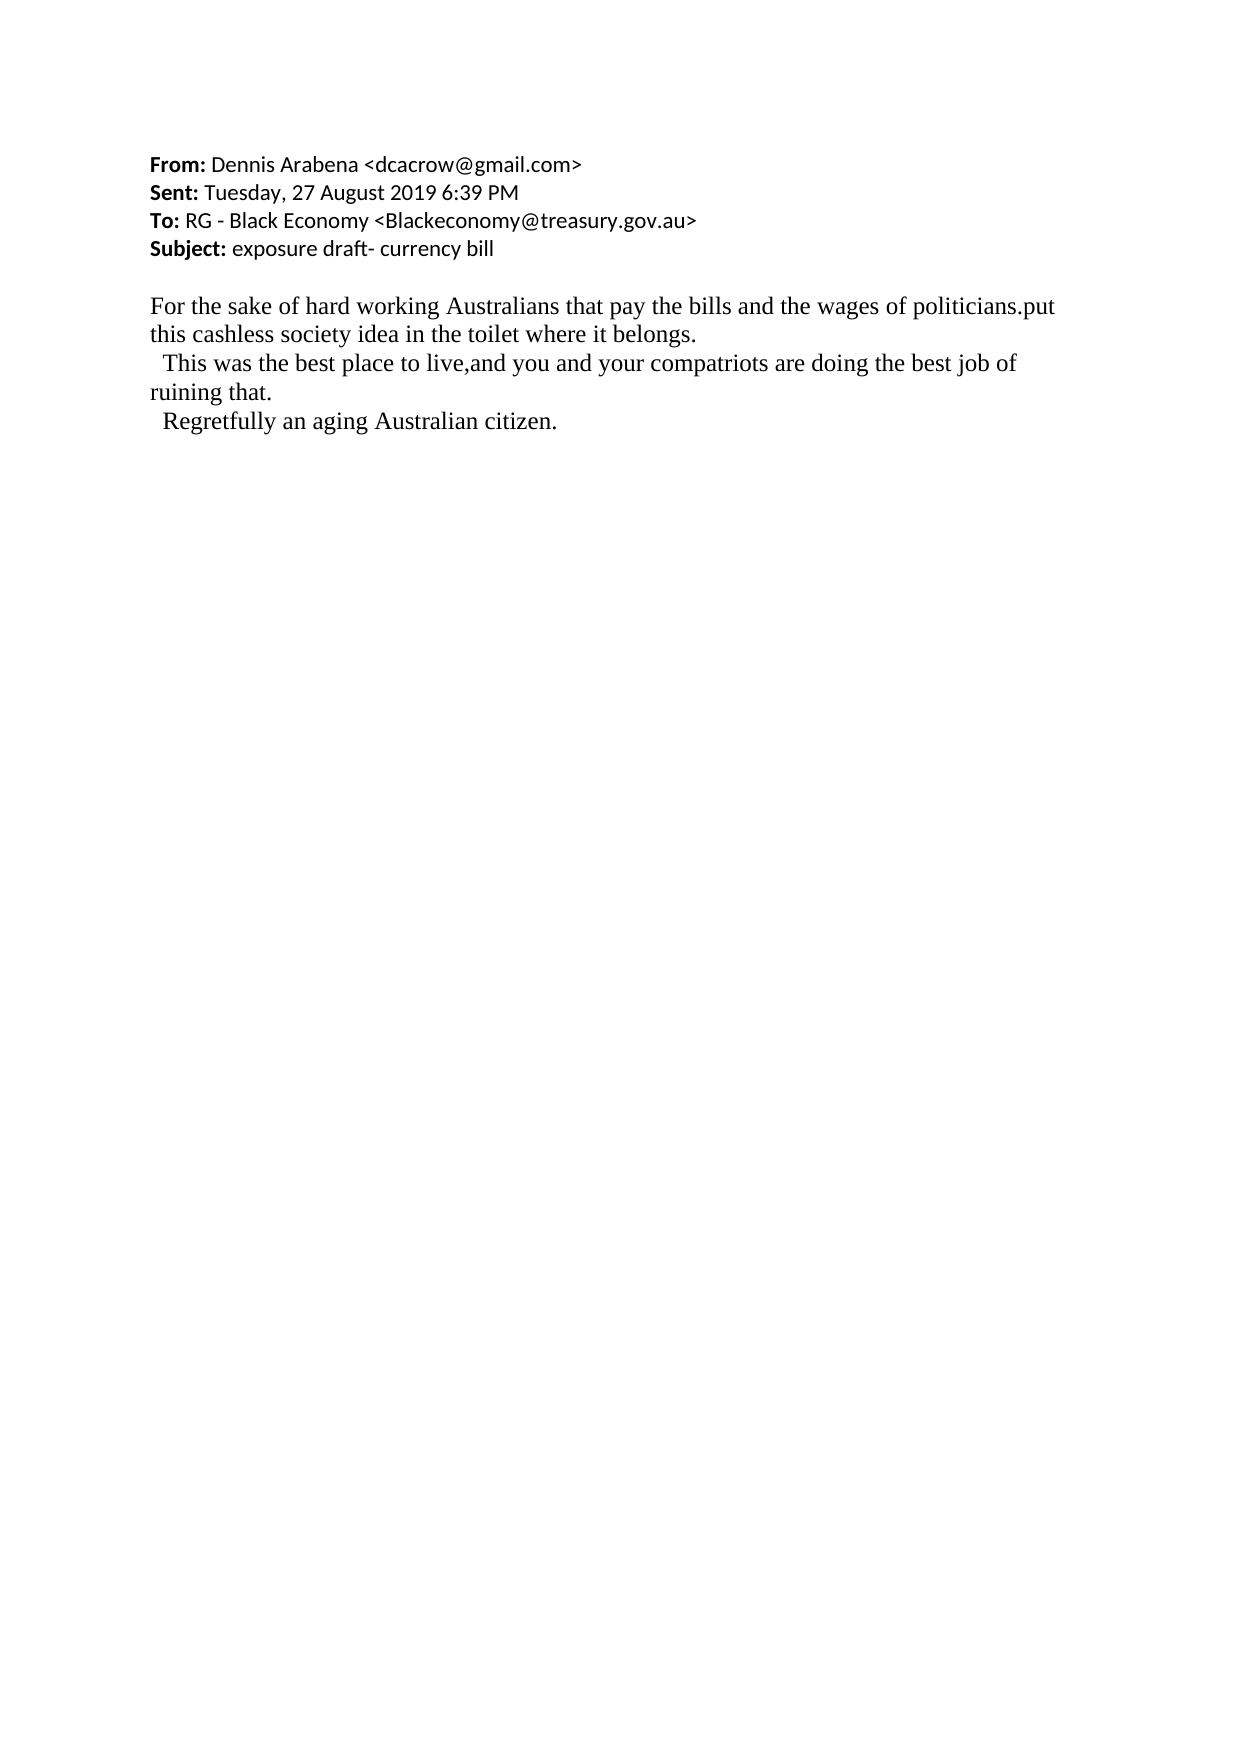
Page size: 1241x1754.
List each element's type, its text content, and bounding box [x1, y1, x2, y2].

text For the sake of hard working Australians that pay the bills and the wages of politicians.put this cashless society idea in the toilet where it belongs. [150, 291, 1090, 348]
text Regretfully an aging Australian citizen. [150, 406, 1090, 434]
text This was the best place to live,and you and your compatriots are doing the best job of ruining that. [150, 348, 1090, 406]
text From: Dennis Arabena <dcacrow@gmail.com> Sent: Tuesday, 27 August 2019 6:39 PM To: RG - Black Economy <Blackeconomy@treasury.gov.au> Subject: exposure draft- currency bill [150, 150, 1090, 262]
